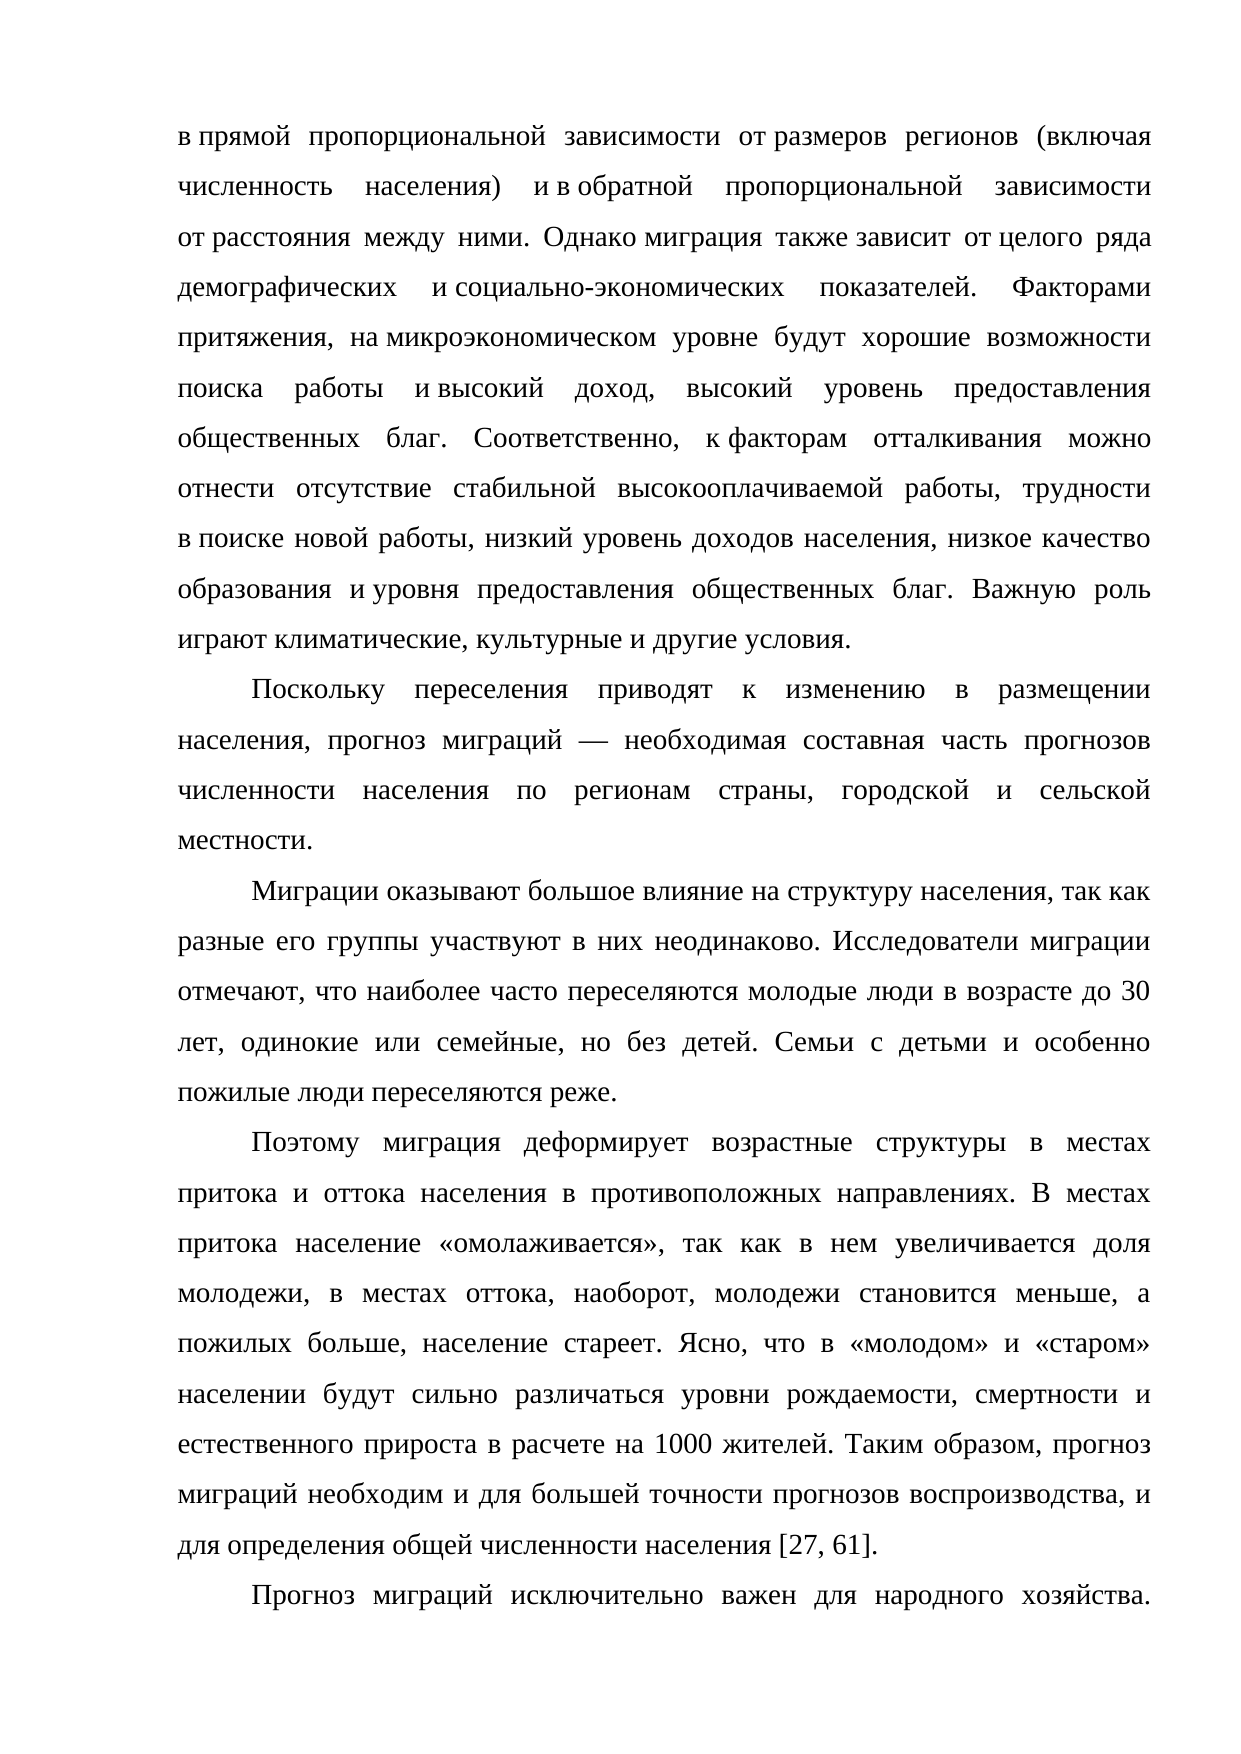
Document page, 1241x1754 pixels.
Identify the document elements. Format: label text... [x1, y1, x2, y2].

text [177, 1577, 1152, 1611]
text Поскольку переселения приводят к изменению в размещении населения, прогноз миграций — необходимая составная часть прогнозов численности населения по регионам страны, городской и сельской местности. [177, 672, 1152, 856]
text Миграции оказывают большое влияние на структуру населения, так как разные его группы участвуют в них неодинаково. Исследователи миграции отмечают, что наиболее часто переселяются молодые люди в возрасте до 30 лет, одинокие или семейные, но без детей. Семьи с детьми и особенно пожилые люди переселяются реже. [177, 873, 1152, 1108]
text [177, 118, 1152, 655]
text Поэтому миграция деформирует возрастные структуры в местах притока и оттока населения в противоположных направлениях. В местах притока население «омолаживается», так как в нем увеличивается доля молодежи, в местах оттока, наоборот, молодежи становится меньше, а пожилых больше, население стареет. Ясно, что в «молодом» и «старом» населении будут сильно различаться уровни рождаемости, смертности и естественного прироста в расчете на 1000 жителей. Таким образом, прогноз миграций необходим и для большей точности прогнозов воспроизводства, и для определения общей численности населения [27, 61]. [177, 1124, 1152, 1560]
